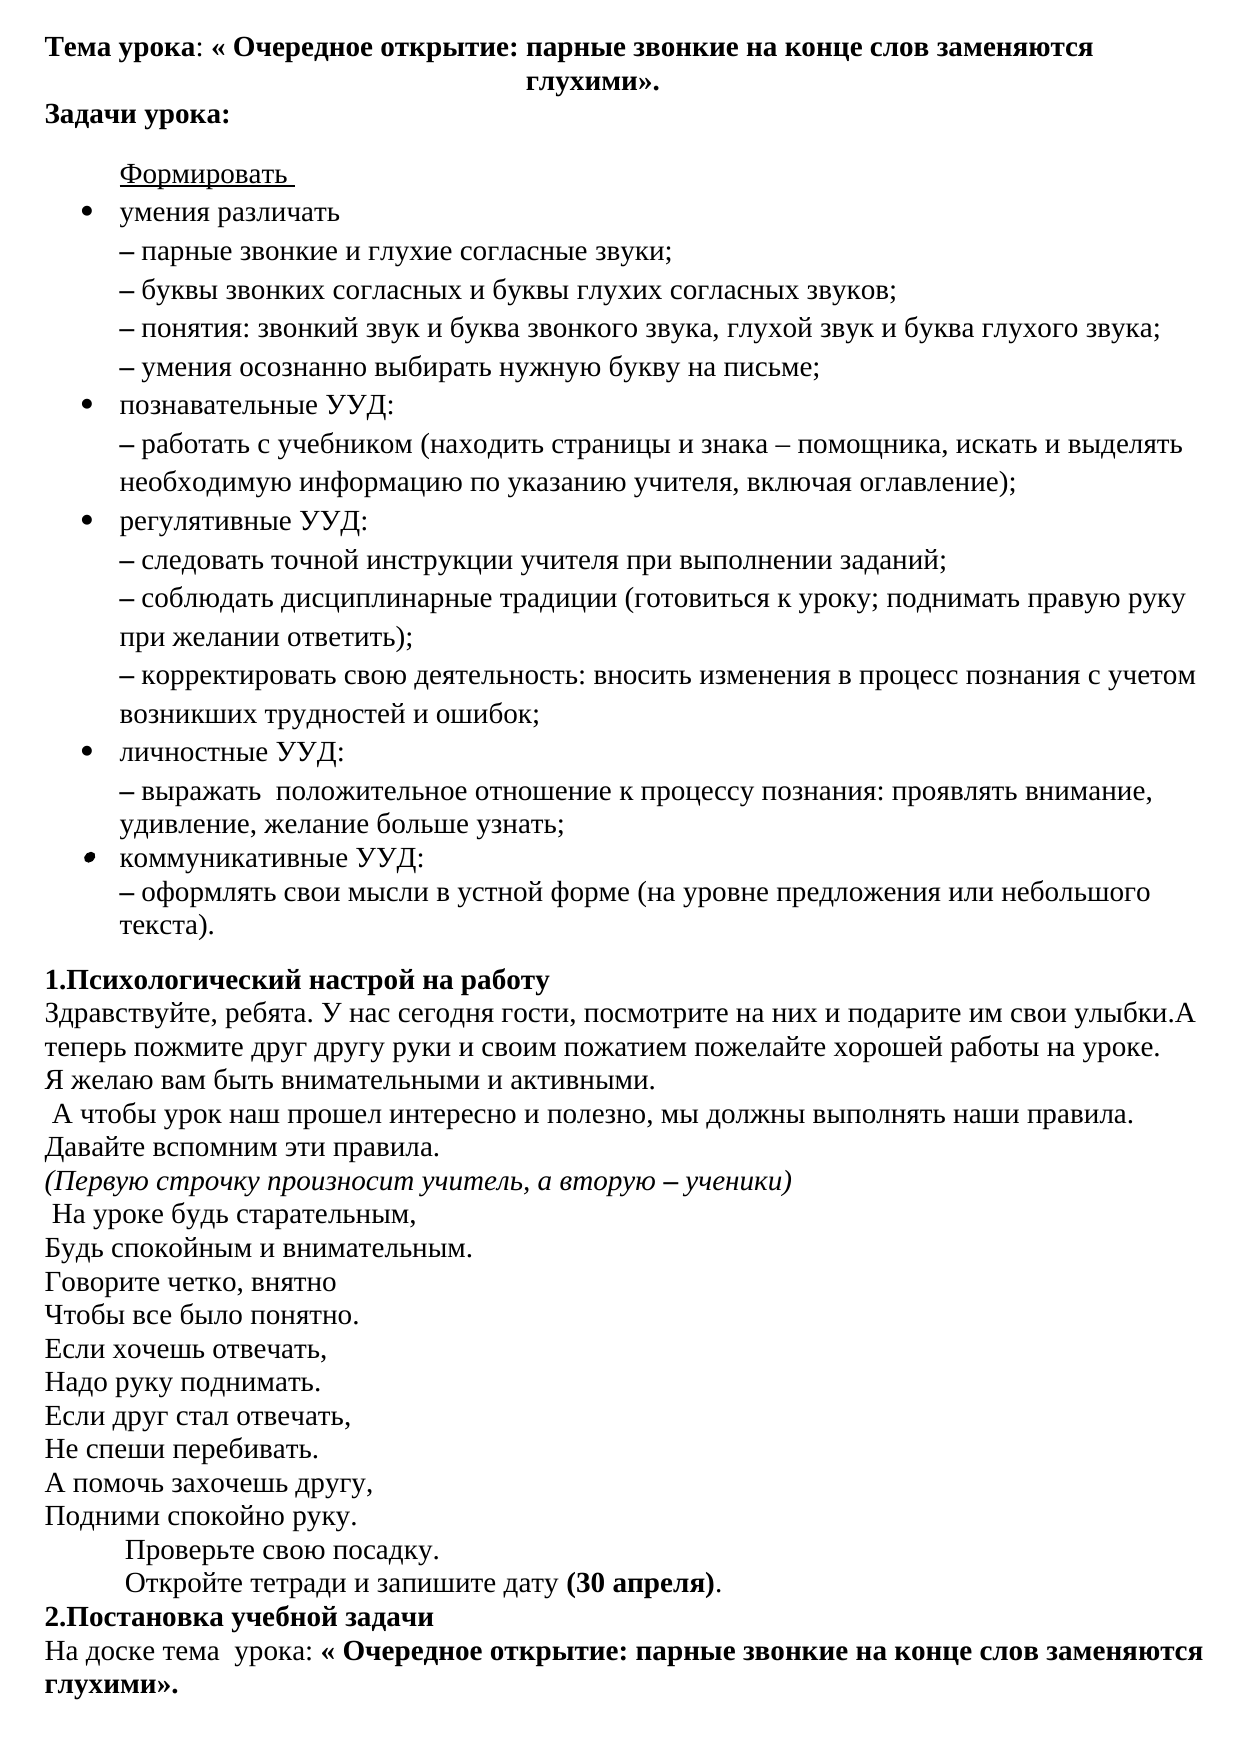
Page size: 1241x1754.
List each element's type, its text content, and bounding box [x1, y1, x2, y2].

list – выражать положительное отношение к процессу познания: проявлять внимание, удивление, желание больше узнать; [119, 773, 1211, 840]
text Тема урока: « Очередное открытие: парные звонкие на конце слов заменяются [44, 29, 1211, 63]
text Не спеши перебивать. [44, 1431, 1211, 1465]
text А помочь захочешь другу, [44, 1465, 1211, 1498]
text Задачи урока: [44, 97, 1211, 130]
list – парные звонкие и глухие согласные звуки; [119, 233, 1211, 267]
list – корректировать свою деятельность: вносить изменения в процесс познания с учетом возникших трудностей и ошибок; [119, 657, 1211, 729]
text Надо руку поднимать. [44, 1364, 1211, 1398]
list – соблюдать дисциплинарные традиции (готовиться к уроку; поднимать правую руку при желании ответить); [119, 580, 1211, 652]
list познавательные УУД: [82, 387, 1211, 421]
text Если друг стал отвечать, [44, 1398, 1211, 1431]
text Говорите четко, внятно [44, 1264, 1211, 1297]
text (Первую строчку произносит учитель, а вторую – ученики) [44, 1163, 1211, 1197]
text глухими». [44, 63, 1211, 97]
list личностные УУД: [82, 734, 1211, 768]
text Откройте тетради и запишите дату (30 апреля). [44, 1566, 1211, 1599]
list – оформлять свои мысли в устной форме (на уровне предложения или небольшого текста). [119, 874, 1211, 941]
text Я желаю вам быть внимательными и активными. [44, 1062, 1211, 1096]
list – буквы звонких согласных и буквы глухих согласных звуков; [119, 272, 1211, 305]
text 2.Постановка учебной задачи [44, 1599, 1211, 1633]
text Чтобы все было понятно. [44, 1297, 1211, 1331]
text Давайте вспомним эти правила. [44, 1129, 1211, 1163]
text Здравствуйте, ребята. У нас сегодня гости, посмотрите на них и подарите им свои улыбки.А теперь пожмите друг другу руки и своим пожатием пожелайте хорошей работы на уроке. [44, 995, 1211, 1062]
text Если хочешь отвечать, [44, 1331, 1211, 1364]
list Формировать [119, 156, 1211, 189]
text 1.Психологический настрой на работу [44, 962, 1211, 995]
list – умения осознанно выбирать нужную букву на письме; [119, 349, 1211, 382]
list – понятия: звонкий звук и буква звонкого звука, глухой звук и буква глухого звука; [119, 310, 1211, 344]
text На доске тема урока: « Очередное открытие: парные звонкие на конце слов заменяются глухими». [44, 1633, 1211, 1700]
text Проверьте свою посадку. [44, 1532, 1211, 1566]
list умения различать [82, 194, 1211, 228]
list регулятивные ууд: [82, 503, 1211, 537]
list – следовать точной инструкции учителя при выполнении заданий; [119, 542, 1211, 575]
text Будь спокойным и внимательным. [44, 1230, 1211, 1264]
text А чтобы урок наш прошел интересно и полезно, мы должны выполнять наши правила. [44, 1096, 1211, 1129]
list коммуникативные УУД: [82, 840, 1211, 874]
list – работать с учебником (находить страницы и знака – помощника, искать и выделять необходимую информацию по указанию учителя, включая оглавление); [119, 426, 1211, 498]
text Подними спокойно руку. [44, 1498, 1211, 1532]
text На уроке будь старательным, [44, 1197, 1211, 1230]
